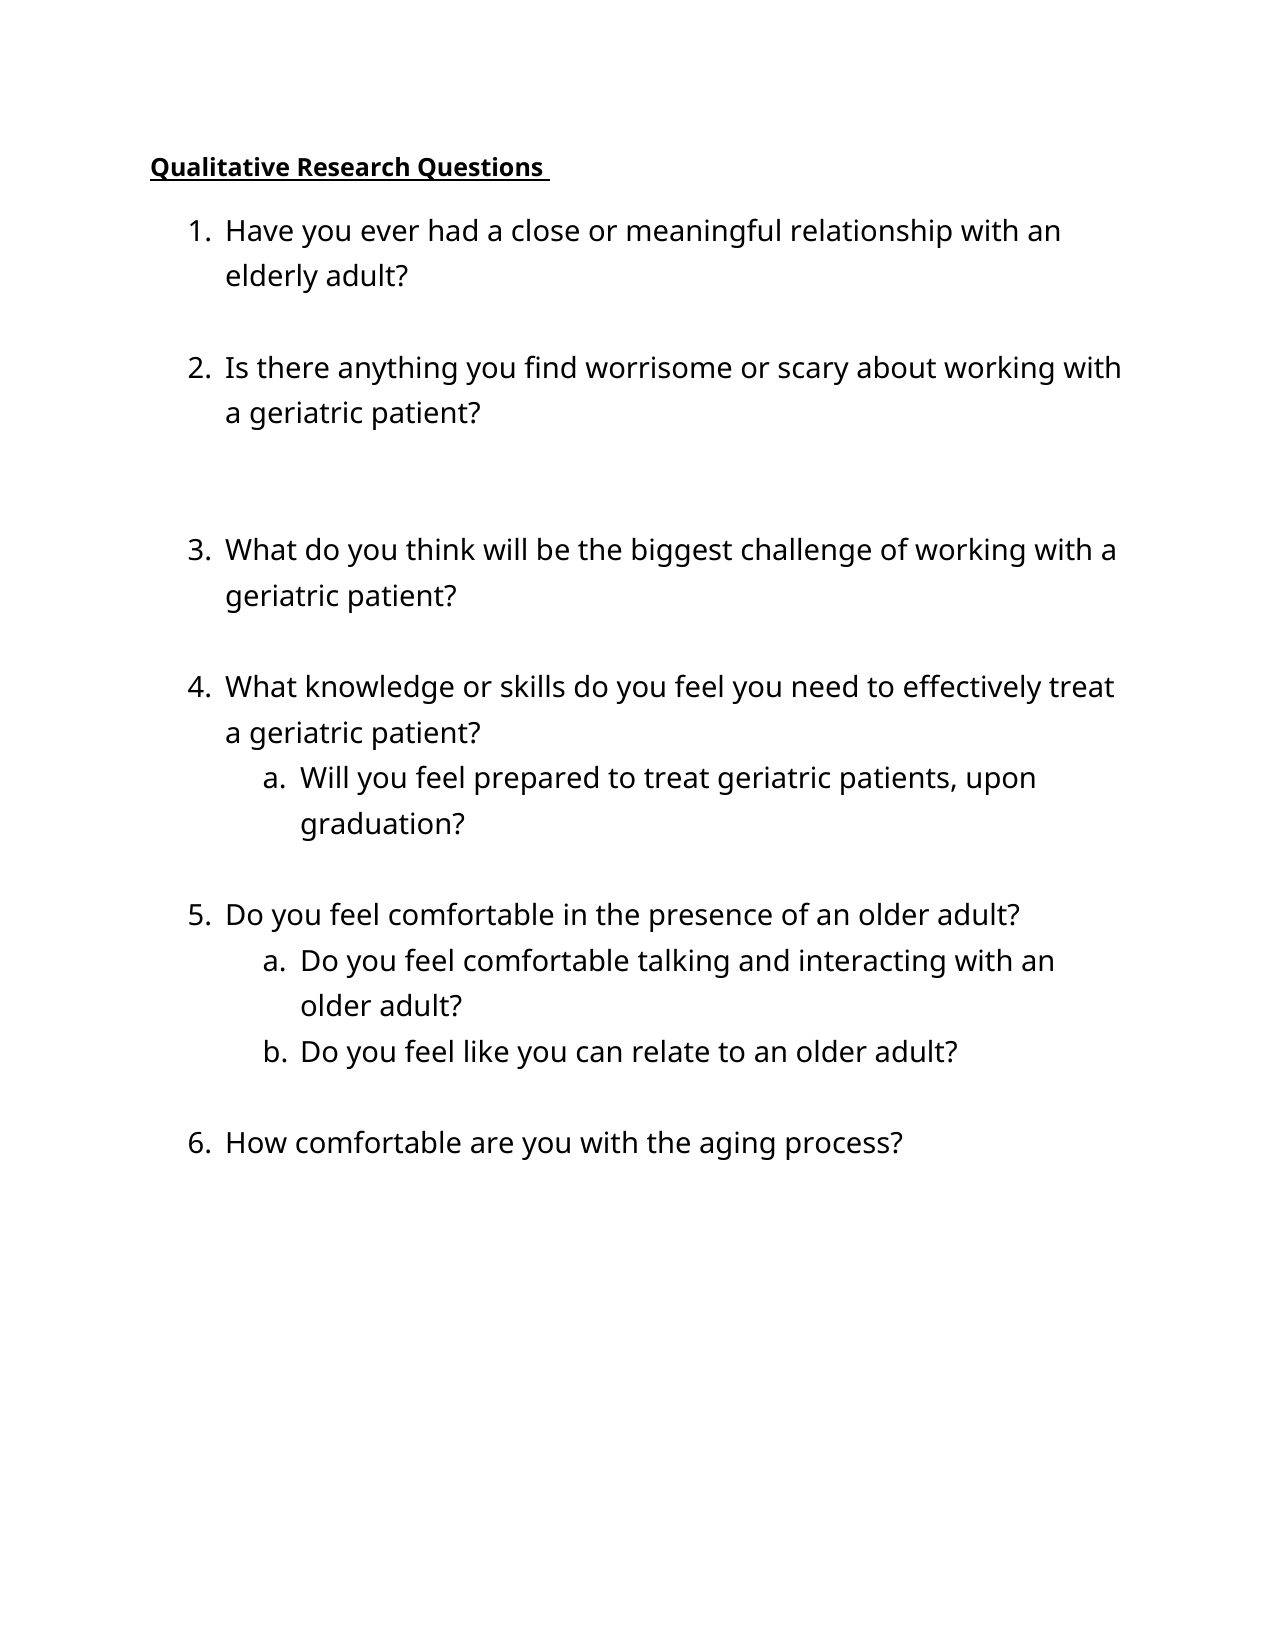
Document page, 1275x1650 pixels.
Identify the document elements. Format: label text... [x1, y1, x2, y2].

list Will you feel prepared to treat geriatric patients, upon graduation? [262, 757, 1125, 843]
list What do you think will be the biggest challenge of working with a geriatric patient? [187, 529, 1125, 615]
list Have you ever had a close or meaningful relationship with an elderly adult? [187, 210, 1125, 295]
list Do you feel comfortable talking and interacting with an older adult? [262, 940, 1125, 1025]
list Do you feel like you can relate to an older adult? [262, 1031, 1125, 1071]
list Is there anything you find worrisome or scary about working with a geriatric patient? [187, 347, 1125, 432]
text Qualitative Research Questions [150, 150, 1125, 184]
list Do you feel comfortable in the presence of an older adult? [187, 894, 1125, 934]
list What knowledge or skills do you feel you need to effectively treat a geriatric patient? [187, 666, 1125, 752]
list How comfortable are you with the aging process? [187, 1122, 1125, 1162]
